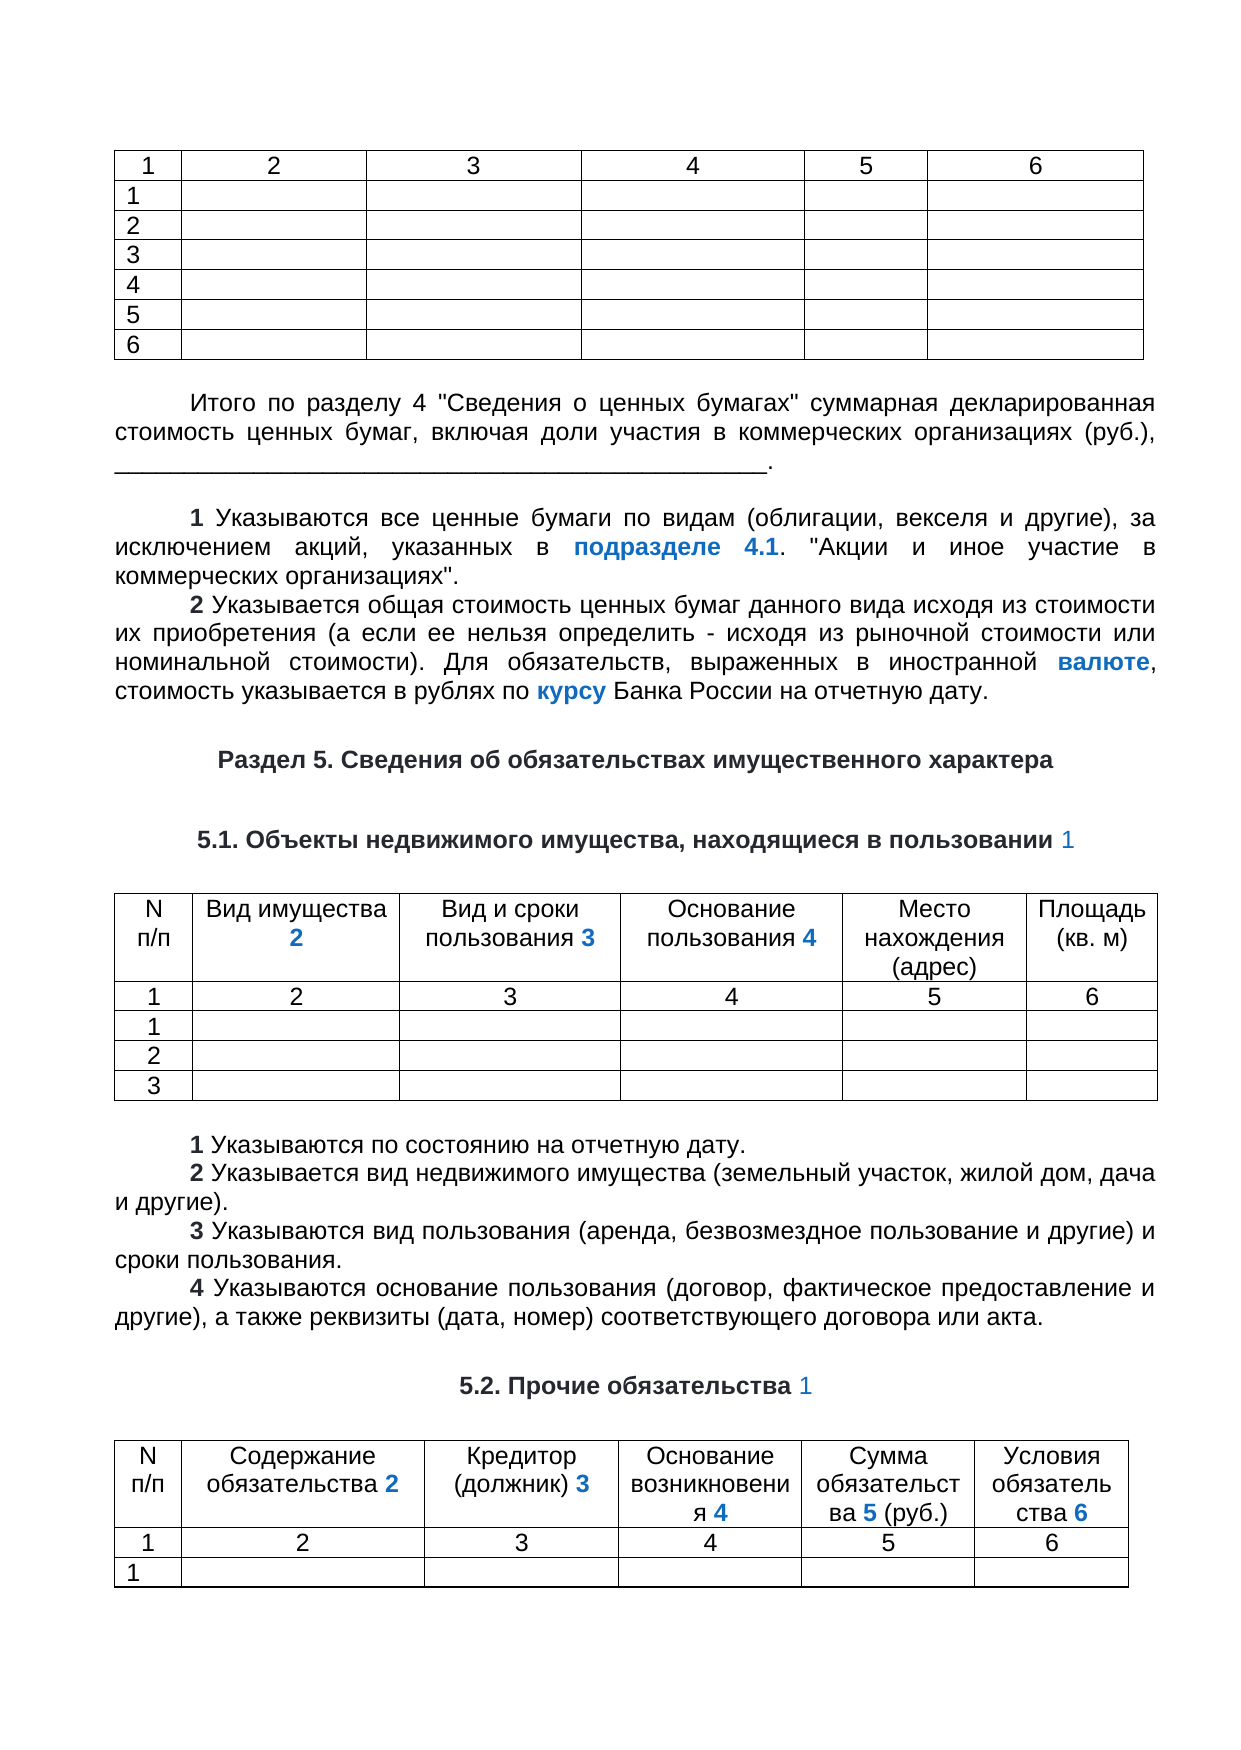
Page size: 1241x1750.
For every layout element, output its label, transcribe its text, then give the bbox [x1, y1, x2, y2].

table_cell 6 [975, 1528, 1128, 1557]
table_cell [193, 1011, 399, 1040]
table_header Сумма обязательства 5 (руб.) [802, 1441, 974, 1527]
table_cell [582, 300, 804, 329]
text 4 Указываются основание пользования (договор, фактическое предоставление и другие), а также реквизиты (дата, номер) соответствующего договора или акта. [114, 1273, 1157, 1331]
table_cell [400, 1071, 620, 1100]
text 2 Указывается вид недвижимого имущества (земельный участок, жилой дом, дача и другие). [114, 1158, 1157, 1216]
table_cell [582, 181, 804, 209]
table_cell [367, 300, 581, 329]
table_cell [425, 1558, 618, 1586]
table_cell 5 [115, 300, 181, 329]
table_cell [843, 1011, 1026, 1040]
text 2 Указывается общая стоимость ценных бумаг данного вида исходя из стоимости их приобретения (а если ее нельзя определить - исходя из рыночной стоимости или номинальной стоимости). Для обязательств, выраженных в иностранной валюте, стоимость указывается в рублях по курсу Банка России на отчетную дату. [114, 589, 1157, 704]
table_cell [928, 330, 1143, 358]
table_cell 4 [621, 982, 842, 1010]
table_cell [367, 270, 581, 299]
text 3 Указываются вид пользования (аренда, безвозмездное пользование и другие) и сроки пользования. [114, 1216, 1157, 1273]
table_cell [619, 1558, 801, 1586]
table_cell [621, 1071, 842, 1100]
subtitle 5.2. Прочие обязательства 1 [114, 1371, 1157, 1399]
table_cell [805, 270, 927, 299]
table_cell 2 [115, 211, 181, 239]
table_cell [1027, 1011, 1157, 1040]
table_header N п/п [115, 1441, 181, 1527]
table_header Содержание обязательства 2 [182, 1441, 424, 1527]
table_cell 1 [115, 1528, 181, 1557]
table_cell 5 [805, 151, 927, 180]
table_header Кредитор (должник) 3 [425, 1441, 618, 1527]
table_cell [928, 211, 1143, 239]
table_cell [182, 211, 366, 239]
table_cell 1 [115, 1011, 192, 1040]
table_cell [182, 270, 366, 299]
table_cell [928, 181, 1143, 209]
table_cell 2 [182, 1528, 424, 1557]
table_cell [928, 270, 1143, 299]
table_cell [1027, 1071, 1157, 1100]
table_cell 6 [1027, 982, 1157, 1010]
table_cell 1 [115, 982, 192, 1010]
table_cell 3 [115, 240, 181, 269]
table_cell [582, 270, 804, 299]
table_cell [367, 211, 581, 239]
table_cell 4 [582, 151, 804, 180]
table_cell [182, 300, 366, 329]
table_cell [805, 181, 927, 209]
table_cell [843, 1071, 1026, 1100]
table_cell 3 [425, 1528, 618, 1557]
table_cell [805, 330, 927, 358]
table_cell 6 [115, 330, 181, 358]
table_cell [367, 181, 581, 209]
table_cell 1 [115, 181, 181, 209]
table_cell [975, 1558, 1128, 1586]
table_header Вид и сроки пользования 3 [400, 894, 620, 981]
table_cell 1 [115, 151, 181, 180]
table_cell [621, 1011, 842, 1040]
table_cell 3 [115, 1071, 192, 1100]
table_cell 3 [400, 982, 620, 1010]
table_header Площадь (кв. м) [1027, 894, 1157, 981]
table_header Основание возникновения 4 [619, 1441, 801, 1527]
table_cell 4 [619, 1528, 801, 1557]
table_cell 3 [367, 151, 581, 180]
table_cell [182, 1558, 424, 1586]
table_cell [802, 1558, 974, 1586]
table_cell [367, 330, 581, 358]
table_cell [843, 1041, 1026, 1070]
text 1 Указываются все ценные бумаги по видам (облигации, векселя и другие), за исключением акций, указанных в подразделе 4.1. "Акции и иное участие в коммерческих организациях". [114, 503, 1157, 589]
table_cell [182, 181, 366, 209]
table_cell 1 [115, 1558, 181, 1586]
table_cell 4 [115, 270, 181, 299]
table_cell [928, 300, 1143, 329]
table_cell [582, 330, 804, 358]
table_cell 2 [193, 982, 399, 1010]
table_cell [582, 211, 804, 239]
table_header Вид имущества 2 [193, 894, 399, 981]
table_header Условия обязательства 6 [975, 1441, 1128, 1527]
table_header N п/п [115, 894, 192, 981]
table_header Место нахождения (адрес) [843, 894, 1026, 981]
subtitle Раздел 5. Сведения об обязательствах имущественного характера [114, 744, 1157, 773]
table_cell 2 [182, 151, 366, 180]
table_cell [182, 240, 366, 269]
table_cell [582, 240, 804, 269]
table_cell [928, 240, 1143, 269]
table_cell [193, 1041, 399, 1070]
table_cell [1027, 1041, 1157, 1070]
table_cell [400, 1041, 620, 1070]
table_cell 6 [928, 151, 1143, 180]
table_cell [193, 1071, 399, 1100]
table_cell 2 [115, 1041, 192, 1070]
table_cell [805, 211, 927, 239]
table_cell [182, 330, 366, 358]
table_cell [805, 300, 927, 329]
table_cell [621, 1041, 842, 1070]
table_cell [400, 1011, 620, 1040]
table_cell 5 [843, 982, 1026, 1010]
subtitle 5.1. Объекты недвижимого имущества, находящиеся в пользовании 1 [114, 824, 1157, 853]
text Итого по разделу 4 "Сведения о ценных бумагах" суммарная декларированная стоимость ценных бумаг, включая доли участия в коммерческих организациях (руб.), _______________________________________________. [114, 388, 1157, 474]
table_cell [805, 240, 927, 269]
table_header Основание пользования 4 [621, 894, 842, 981]
table_cell 5 [802, 1528, 974, 1557]
table_cell [367, 240, 581, 269]
text 1 Указываются по состоянию на отчетную дату. [114, 1129, 1157, 1158]
